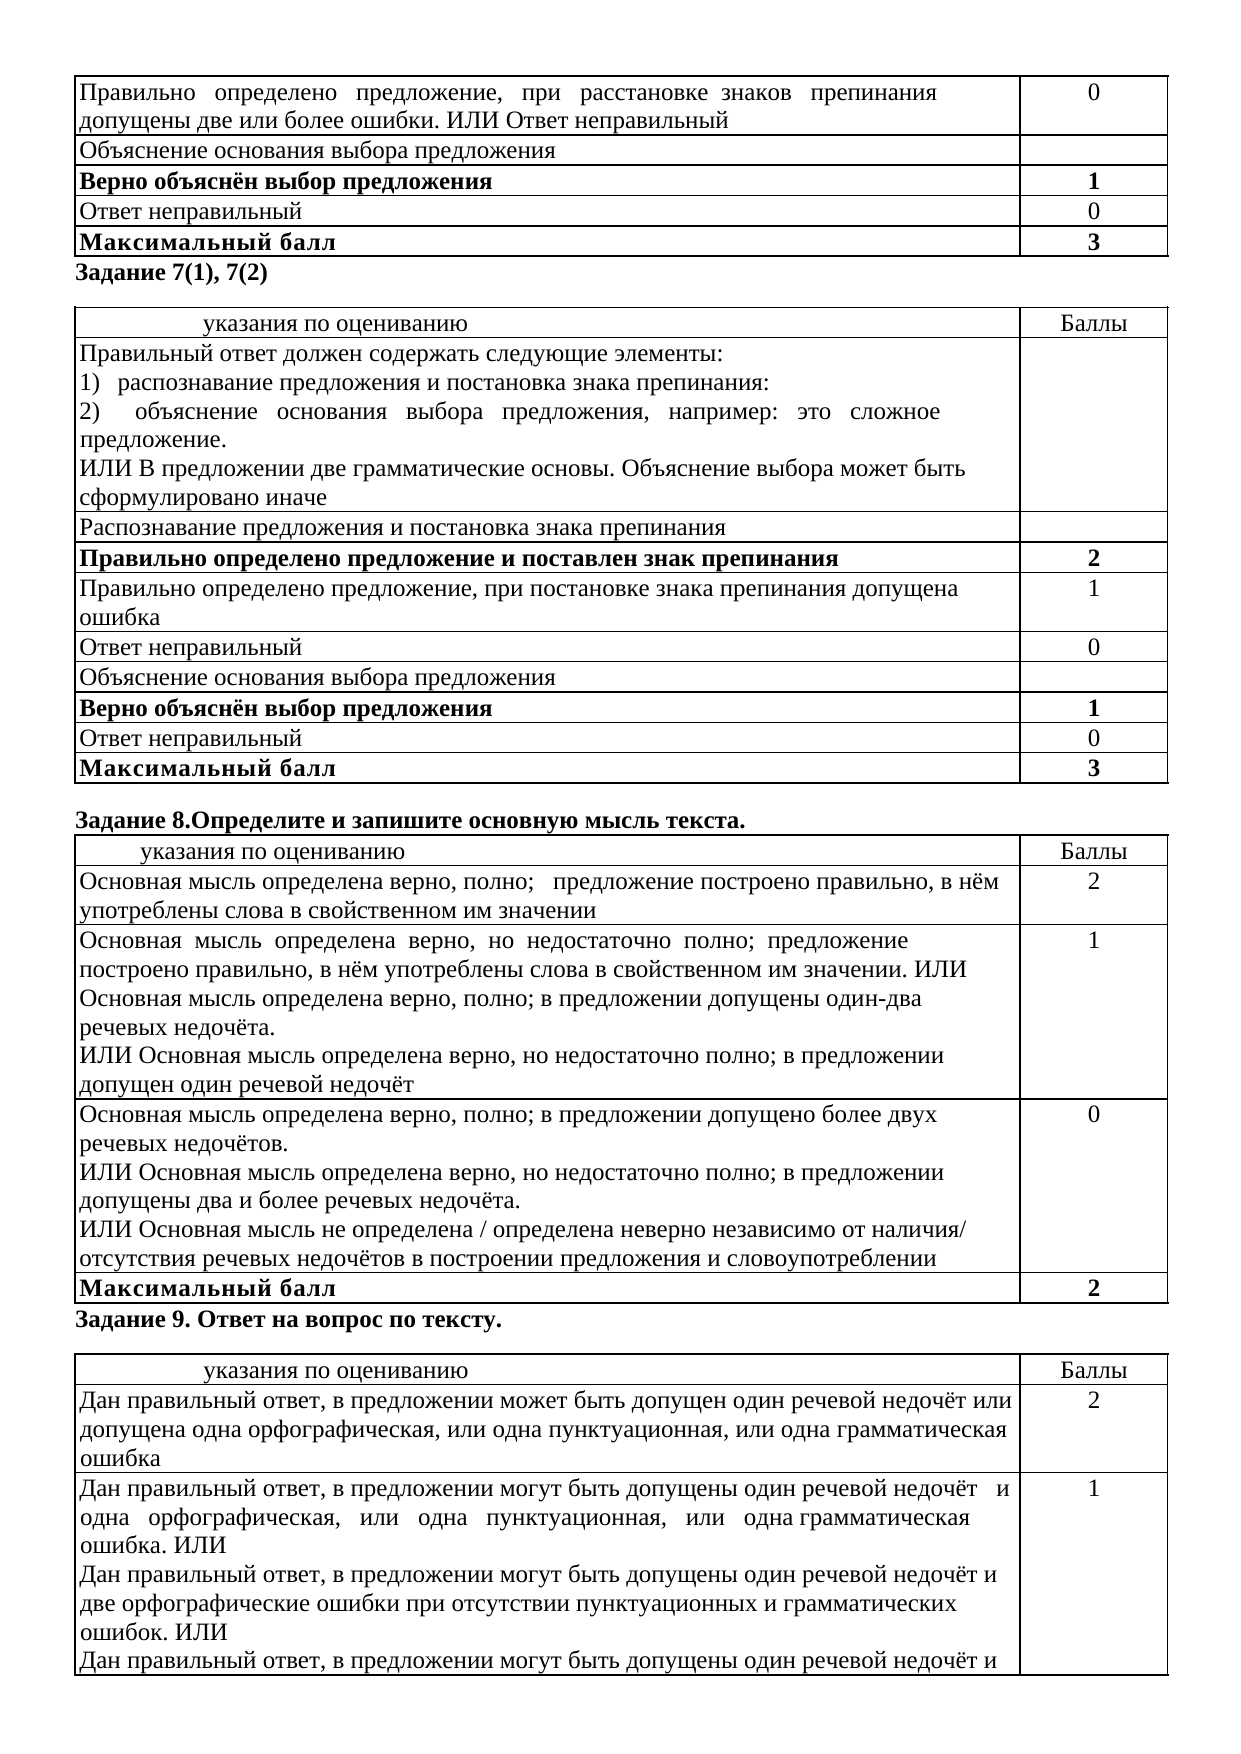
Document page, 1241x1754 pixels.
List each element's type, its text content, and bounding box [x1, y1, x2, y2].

table_cell Максимальный балл [76, 227, 1019, 255]
table_cell 2 [1021, 1385, 1167, 1471]
table_cell 2 [1021, 866, 1167, 924]
table_header указания по оцениванию [76, 836, 1019, 865]
table_cell 1 [1021, 1473, 1167, 1674]
table_header Баллы [1021, 836, 1167, 865]
table_cell [1021, 512, 1167, 541]
table_cell 1 [1021, 573, 1167, 631]
table_cell [1021, 338, 1167, 511]
table_cell Объяснение основания выбора предложения [76, 136, 1019, 164]
text Задание 7(1), 7(2) [75, 257, 1165, 286]
table_cell Распознавание предложения и постановка знака препинания [76, 512, 1019, 541]
table_header Баллы [1021, 1355, 1167, 1384]
table_cell [1021, 136, 1167, 164]
table_cell 3 [1021, 227, 1167, 255]
table_cell 0 [1021, 196, 1167, 225]
table_cell 0 [1021, 632, 1167, 661]
table_cell 0 [1021, 1100, 1167, 1272]
table_cell Ответ неправильный [76, 632, 1019, 661]
table_cell 2 [1021, 543, 1167, 571]
table_cell Верно объяснён выбор предложения [76, 166, 1019, 195]
table_cell Ответ неправильный [76, 196, 1019, 225]
table_cell Верно объяснён выбор предложения [76, 693, 1019, 721]
table_cell 2 [1021, 1273, 1167, 1302]
table_cell Правильно определено предложение, при расстановке знаков препинания допущены две или более ошибки. ИЛИ Ответ неправильный [76, 77, 1019, 134]
text Задание 9. Ответ на вопрос по тексту. [75, 1304, 1165, 1332]
table_cell 3 [1021, 753, 1167, 782]
table_header Баллы [1021, 308, 1167, 337]
table_cell 0 [1021, 77, 1167, 134]
table_cell Объяснение основания выбора предложения [76, 662, 1019, 691]
table_cell Максимальный балл [76, 1273, 1019, 1302]
table_header указания по оцениванию [76, 1355, 1019, 1384]
table_cell 1 [1021, 166, 1167, 195]
table_cell 0 [1021, 723, 1167, 752]
table_cell Правильно определено предложение и поставлен знак препинания [76, 543, 1019, 571]
table_cell Ответ неправильный [76, 723, 1019, 752]
table_cell Основная мысль определена верно, но недостаточно полно; предложение построено правильно, в нём употреблены слова в свойственном им значении. ИЛИ Основная мысль определена верно, полно; в предложении допущены один-два речевых недочёта. ИЛИ Основная мысль определена верно, но недостаточно полно; в предложении допущен один речевой недочёт [76, 925, 1019, 1098]
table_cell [76, 1473, 1019, 1674]
table_header указания по оцениванию [76, 308, 1019, 337]
table_cell Максимальный балл [76, 753, 1019, 782]
table_cell Дан правильный ответ, в предложении может быть допущен один речевой недочёт или допущена одна орфографическая, или одна пунктуационная, или одна грамматическая ошибка [76, 1385, 1019, 1471]
table_cell 1 [1021, 693, 1167, 721]
table_cell Основная мысль определена верно, полно; предложение построено правильно, в нём употреблены слова в свойственном им значении [76, 866, 1019, 924]
text Задание 8.Определите и запишите основную мысль текста. [75, 806, 1165, 834]
table_cell [1021, 662, 1167, 691]
table_cell Основная мысль определена верно, полно; в предложении допущено более двух речевых недочётов. ИЛИ Основная мысль определена верно, но недостаточно полно; в предложении допущены два и более речевых недочёта. ИЛИ Основная мысль не определена / определена неверно независимо от наличия/ отсутствия речевых недочётов в построении предложения и словоупотреблении [76, 1100, 1019, 1272]
table_cell 1 [1021, 925, 1167, 1098]
table_cell Правильно определено предложение, при постановке знака препинания допущена ошибка [76, 573, 1019, 631]
table_cell Правильный ответ должен содержать следующие элементы: 1) распознавание предложения и постановка знака препинания: 2) объяснение основания выбора предложения, например: это сложное предложение. ИЛИ В предложении две грамматические основы. Объяснение выбора может быть сформулировано иначе [76, 338, 1019, 511]
